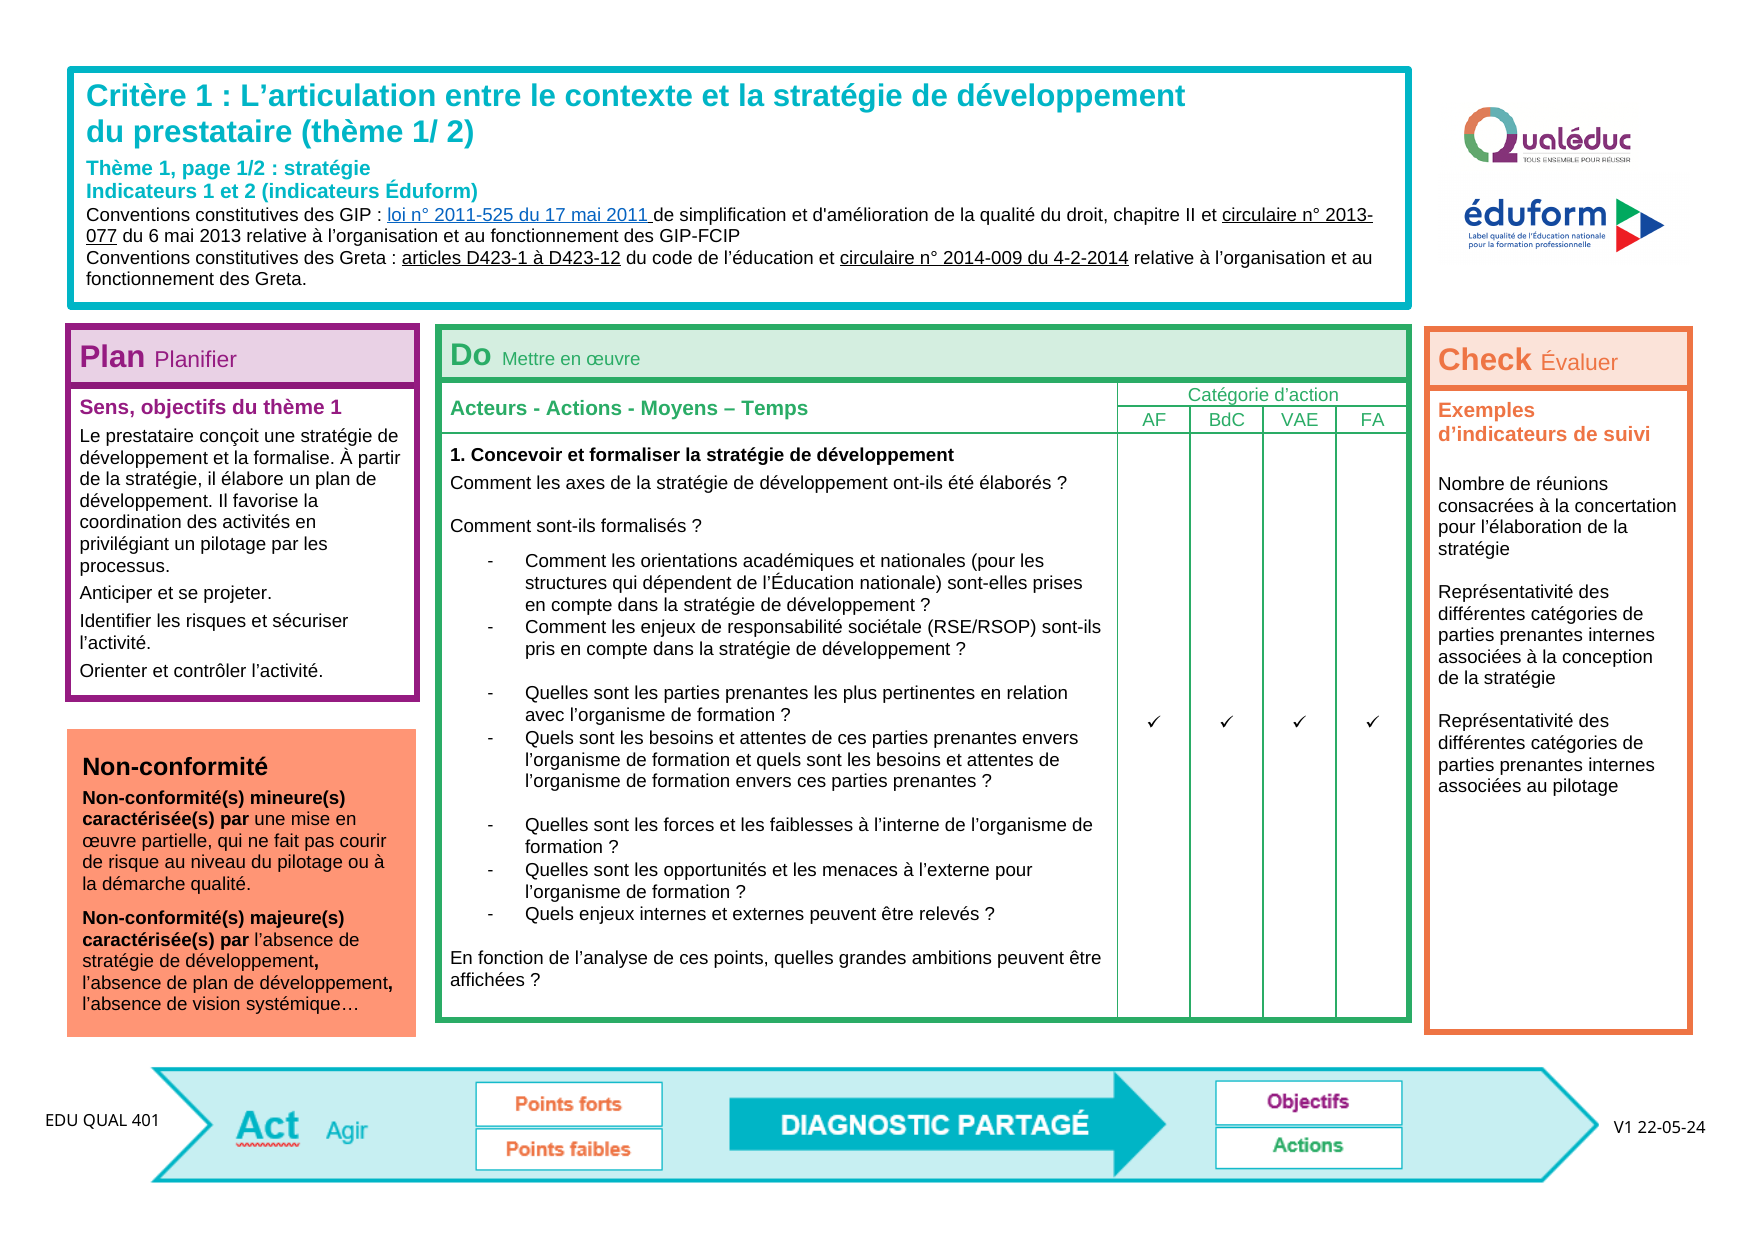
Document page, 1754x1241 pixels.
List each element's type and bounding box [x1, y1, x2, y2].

picture [1438, 102, 1642, 172]
picture [147, 1062, 1607, 1188]
